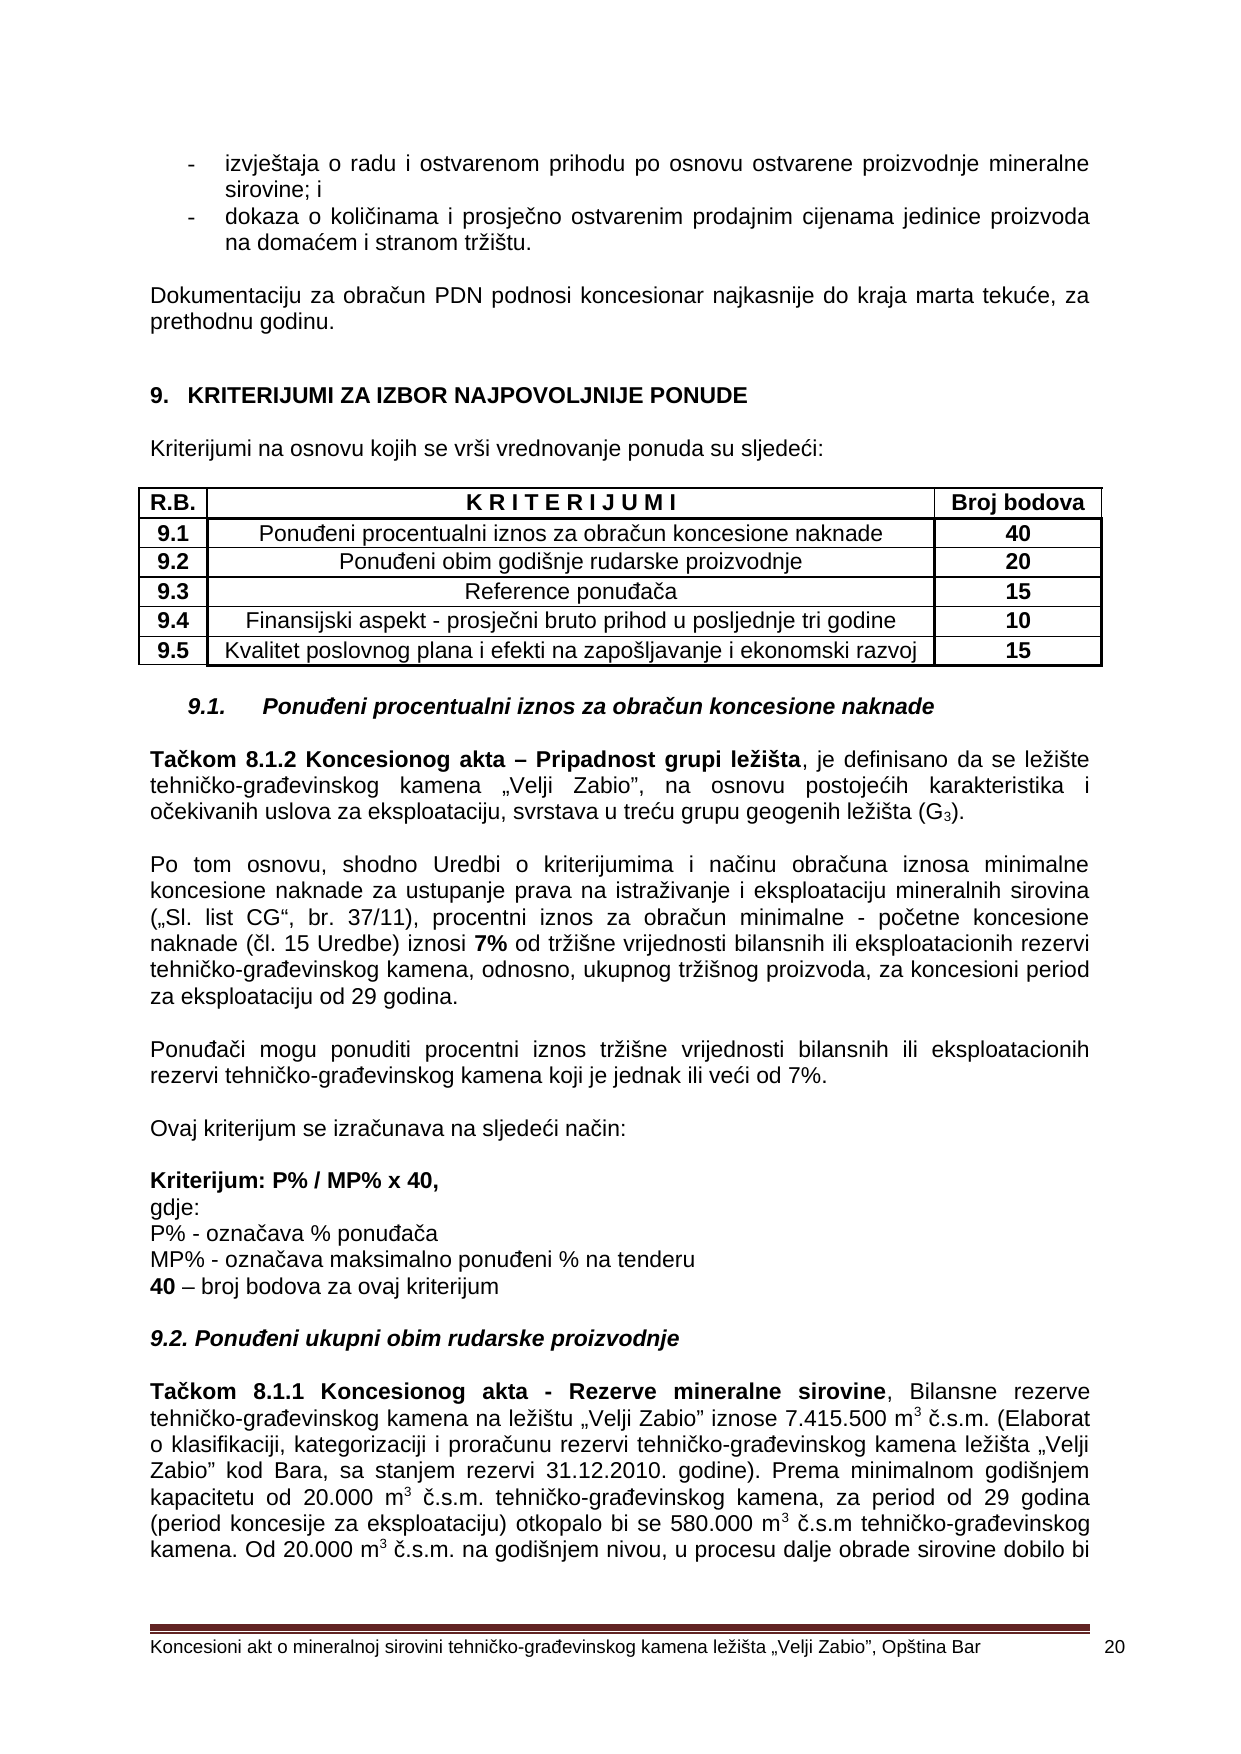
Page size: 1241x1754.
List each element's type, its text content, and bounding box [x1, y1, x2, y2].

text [150, 1378, 1090, 1563]
table_header R.B. [140, 489, 206, 517]
text MP% - označava maksimalno ponuđeni % na tenderu [150, 1246, 1090, 1273]
text gdje: [150, 1194, 1090, 1220]
table_header K R I T E R I J U M I [208, 489, 934, 517]
table_cell 9.1 [140, 519, 206, 546]
subtitle Ponuđeni procentualni iznos za obračun koncesione naknade [187, 693, 1090, 719]
table_header Broj bodova [935, 489, 1101, 517]
text Po tom osnovu, shodno Uredbi o kriterijumima i načinu obračuna iznosa minimalne koncesione naknade za ustupanje prava na istraživanje i eksploataciju mineralnih sirovina („Sl. list CG“, br. 37/11), procentni iznos za obračun minimalne - početne koncesione naknade (čl. 15 Uredbe) iznosi 7% od tržišne vrijednosti bilansnih ili eksploatacionih rezervi tehničko-građevinskog kamena, odnosno, ukupnog tržišnog proizvoda, za koncesioni period za eksploataciju od 29 godina. [150, 851, 1090, 1009]
subtitle 9.2. Ponuđeni ukupni obim rudarske proizvodnje [150, 1325, 1090, 1352]
text Tačkom 8.1.2 Koncesionog akta – Pripadnost grupi ležišta, je definisano da se ležište tehničko-građevinskog kamena „Velji Zabio”, na osnovu postojećih karakteristika i očekivanih uslova za eksploataciju, svrstava u treću grupu geogenih ležišta (G3). [150, 746, 1090, 825]
text Kriterijum: P% / MP% x 40, [150, 1167, 1090, 1194]
text Kriterijumi na osnovu kojih se vrši vrednovanje ponuda su sljedeći: [150, 434, 1090, 461]
list izvještaja o radu i ostvarenom prihodu po osnovu ostvarene proizvodnje mineralne sirovine; i [187, 150, 1090, 203]
table_cell 9.5 [140, 637, 206, 663]
table_cell 10 [936, 607, 1100, 636]
table_cell 40 [936, 520, 1100, 546]
list dokaza o količinama i prosječno ostvarenim prodajnim cijenama jedinice proizvoda na domaćem i stranom tržištu. [187, 203, 1090, 256]
table_cell 9.4 [140, 607, 206, 636]
text Dokumentaciju za obračun PDN podnosi koncesionar najkasnije do kraja marta tekuće, za prethodnu godinu. [150, 282, 1090, 335]
table_cell Ponuđeni procentualni iznos za obračun koncesione naknade [209, 520, 933, 546]
table_cell Finansijski aspekt - prosječni bruto prihod u posljednje tri godine [209, 607, 933, 636]
table_cell Reference ponuđača [209, 578, 933, 606]
text Ponuđači mogu ponuditi procentni iznos tržišne vrijednosti bilansnih ili eksploatacionih rezervi tehničko-građevinskog kamena koji je jednak ili veći od 7%. [150, 1036, 1090, 1088]
table_cell 15 [936, 637, 1100, 663]
text P% - označava % ponuđača [150, 1220, 1090, 1246]
table_cell Kvalitet poslovnog plana i efekti na zapošljavanje i ekonomski razvoj [209, 637, 933, 663]
table_cell 15 [936, 578, 1100, 606]
table_cell 9.3 [140, 578, 206, 606]
subtitle KRITERIJUMI ZA IZBOR NAJPOVOLJNIJE PONUDE [150, 382, 1090, 408]
text 40 – broj bodova za ovaj kriterijum [150, 1273, 1090, 1299]
table_cell 20 [936, 548, 1100, 576]
table_cell Ponuđeni obim godišnje rudarske proizvodnje [209, 548, 933, 576]
table_cell 9.2 [140, 548, 206, 576]
text Ovaj kriterijum se izračunava na sljedeći način: [150, 1114, 1090, 1141]
